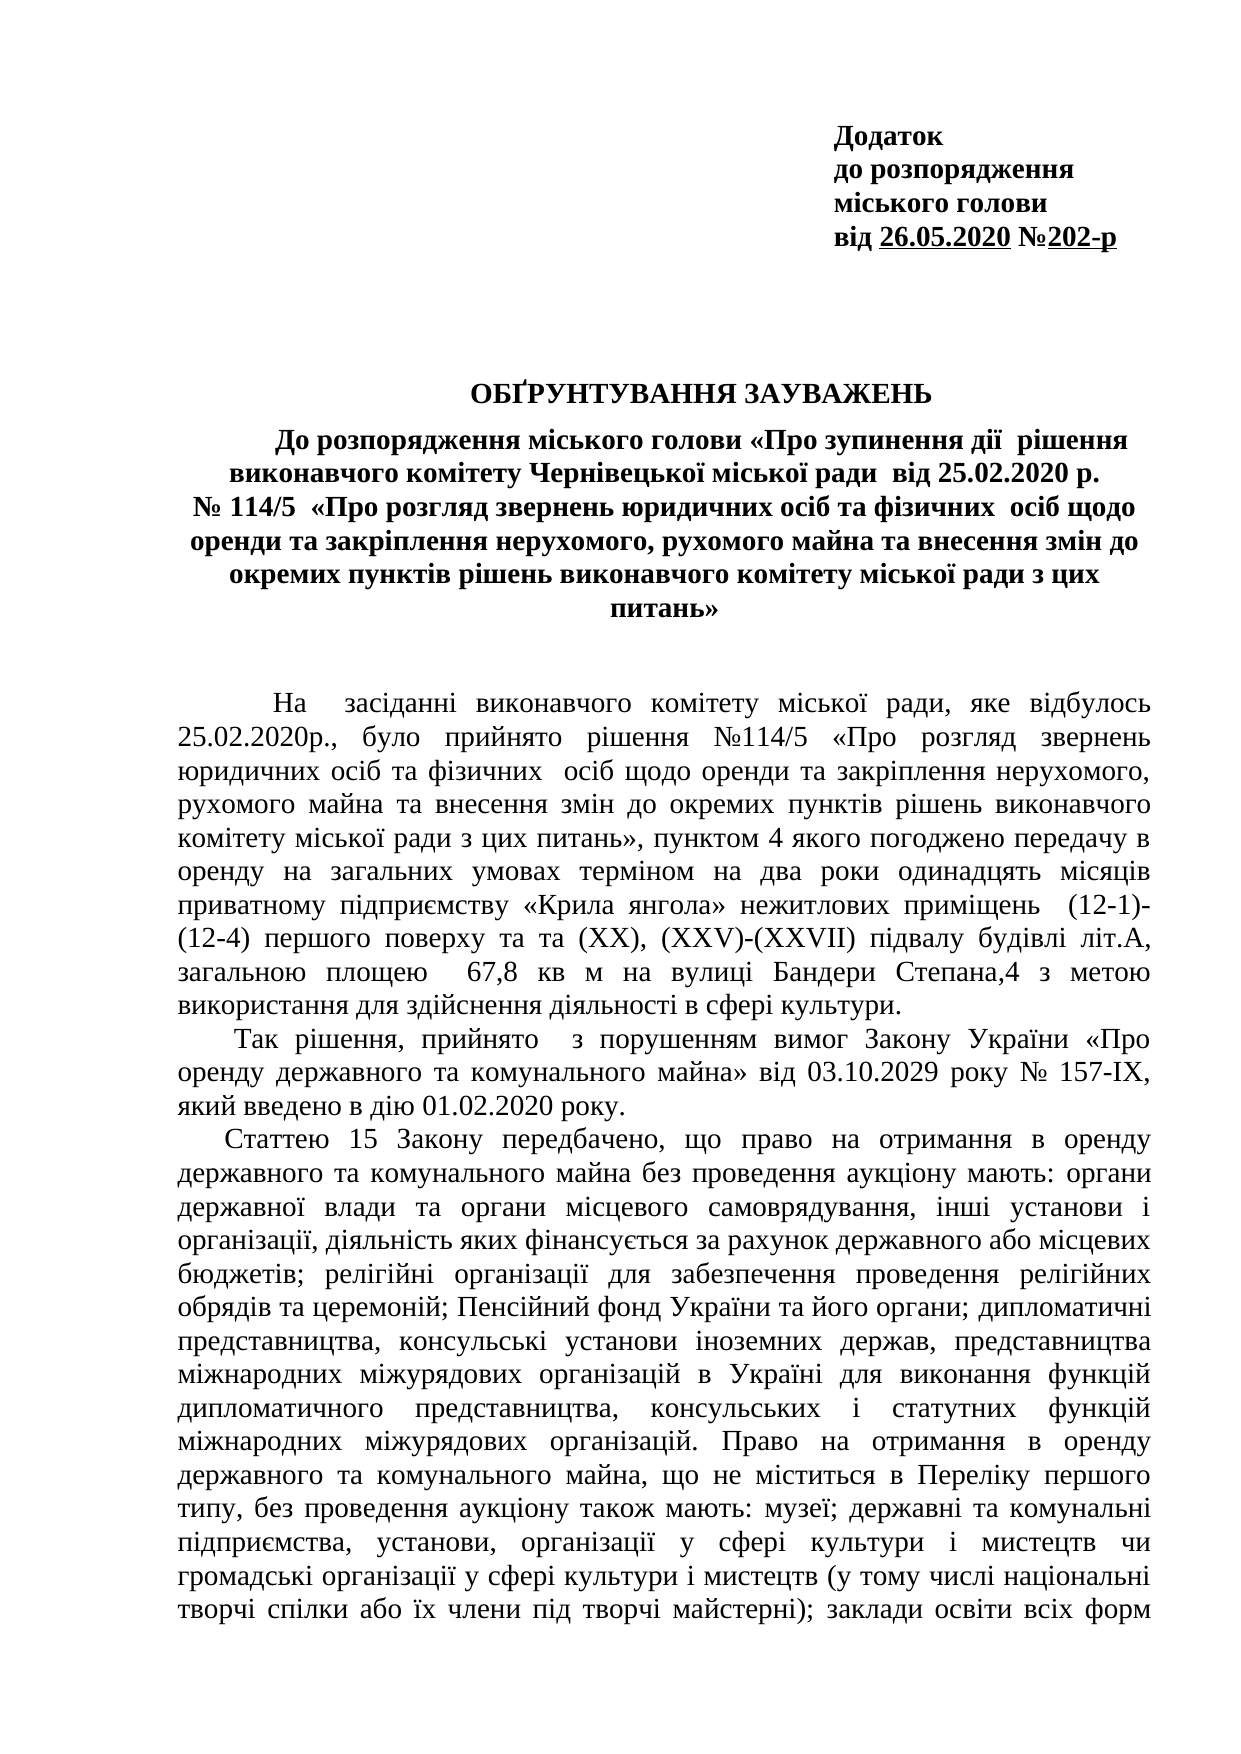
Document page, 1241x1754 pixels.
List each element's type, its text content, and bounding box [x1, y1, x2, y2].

text До розпорядження міського голови «Про зупинення дії рішення виконавчого комітету Чернівецької міської ради від 25.02.2020 р. № 114/5 «Про розгляд звернень юридичних осіб та фізичних осіб щодо оренди та закріплення нерухомого, рухомого майна та внесення змін до окремих пунктів рішень виконавчого комітету міської ради з цих питань» [177, 422, 1152, 623]
text від 26.05.2020 №202-р [833, 219, 1152, 252]
text міського голови [833, 185, 1152, 219]
text до розпорядження [833, 152, 1152, 185]
text Так рішення, прийнято з порушенням вимог Закону України «Про оренду державного та комунального майна» від 03.10.2029 року № 157-ІХ, який введено в дію 01.02.2020 року. [177, 1021, 1152, 1122]
text ОБҐРУНТУВАННЯ ЗАУВАЖЕНЬ [177, 376, 1152, 409]
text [177, 1122, 1152, 1625]
text Додаток [833, 118, 1152, 152]
text На засіданні виконавчого комітету міської ради, яке відбулось 25.02.2020р., було прийнято рішення №114/5 «Про розгляд звернень юридичних осіб та фізичних осіб щодо оренди та закріплення нерухомого, рухомого майна та внесення змін до окремих пунктів рішень виконавчого комітету міської ради з цих питань», пунктом 4 якого погоджено передачу в оренду на загальних умовах терміном на два роки одинадцять місяців приватному підприємству «Крила янгола» нежитлових приміщень (12-1)-(12-4) першого поверху та та (ХХ), (ХХV)-(ХХVІІ) підвалу будівлі літ.А, загальною площею 67,8 кв м на вулиці Бандери Степана,4 з метою використання для здійснення діяльності в сфері культури. [177, 686, 1152, 1021]
